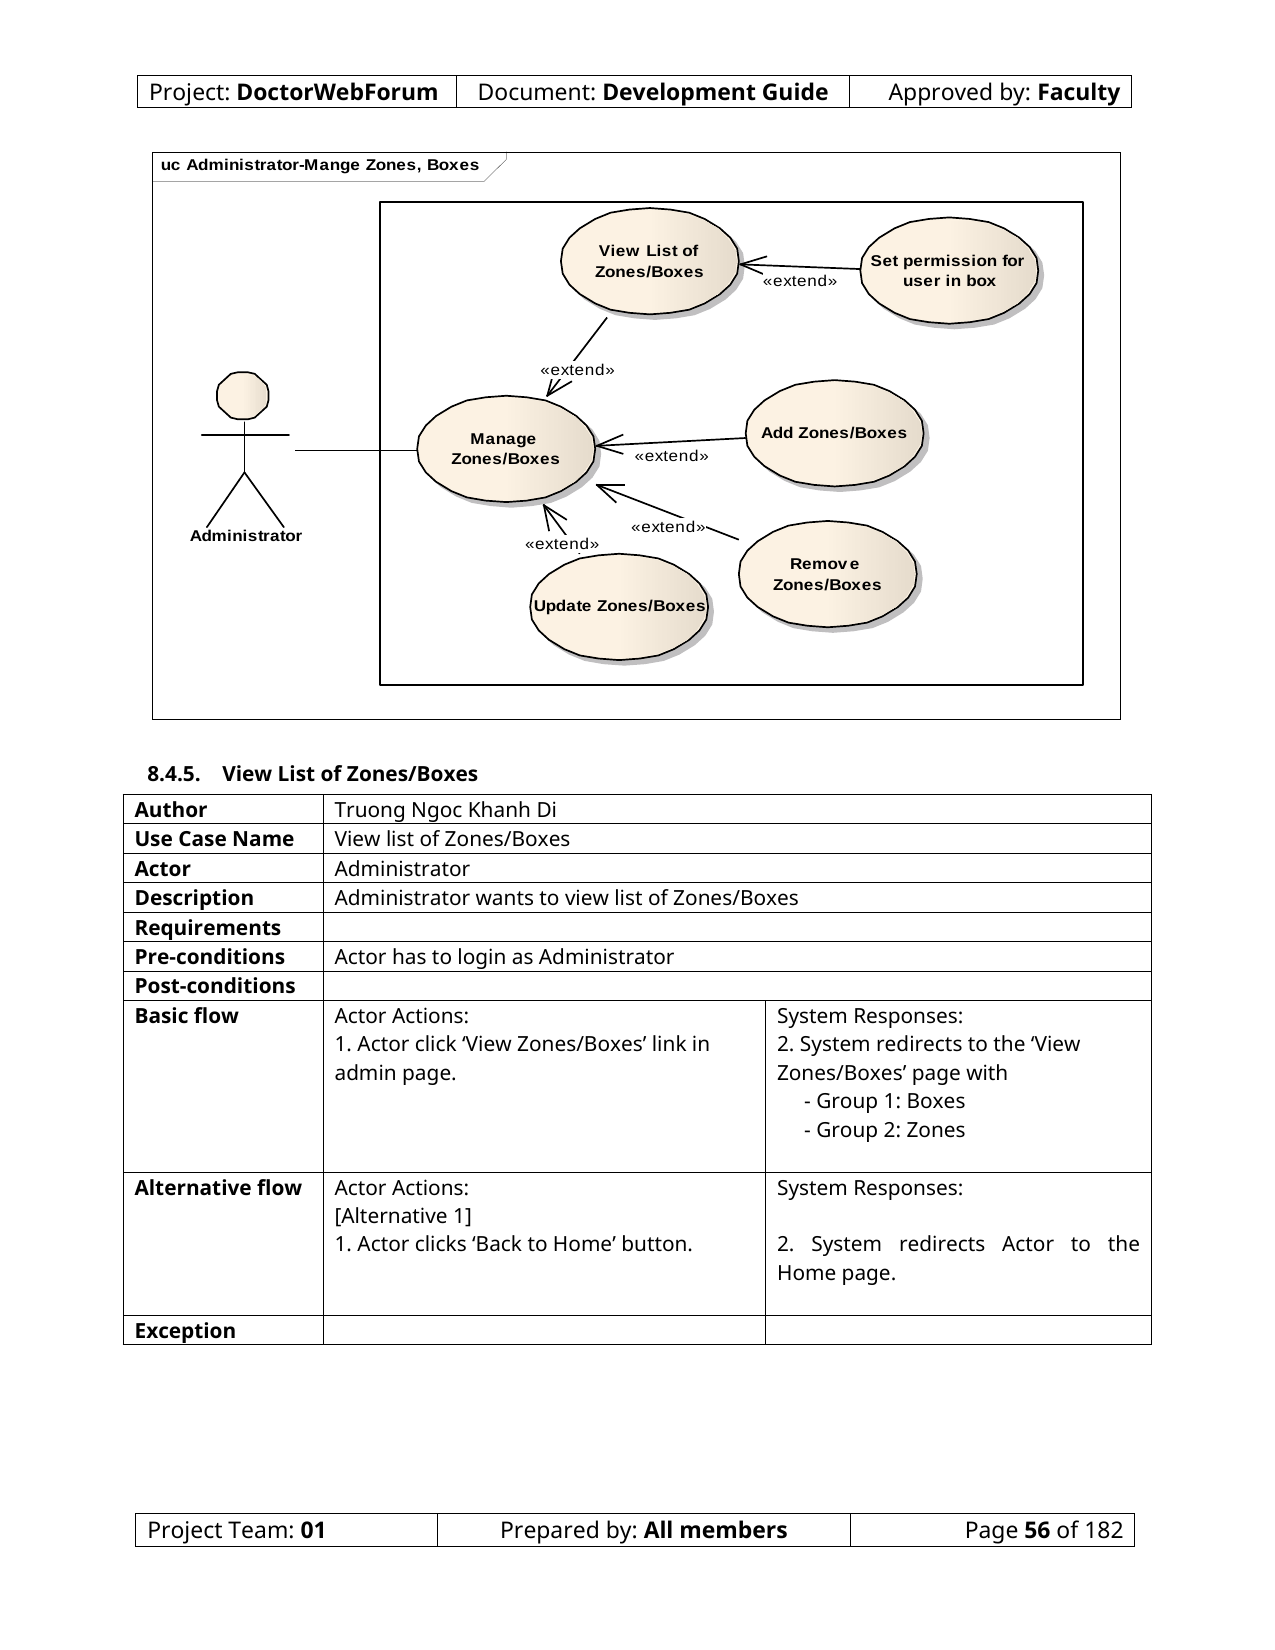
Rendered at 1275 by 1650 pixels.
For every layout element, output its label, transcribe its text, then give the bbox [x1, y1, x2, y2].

table_cell Actor [124, 854, 323, 882]
table_cell Use Case Name [124, 824, 323, 853]
table_cell [766, 1316, 1151, 1344]
table_cell System Responses: 2. System redirects to the ‘View Zones/Boxes’ page with - Group 1: Boxes - Group 2: Zones [766, 1001, 1151, 1172]
table_cell Requirements [124, 913, 323, 941]
subtitle View List of Zones/Boxes [147, 759, 1128, 787]
table_cell Alternative flow [124, 1173, 323, 1315]
table_cell Pre-conditions [124, 942, 323, 971]
table_header Author [124, 795, 323, 823]
table_header Truong Ngoc Khanh Di [324, 795, 1151, 823]
table_cell Actor Actions: [Alternative 1] 1. Actor clicks ‘Back to Home’ button. [324, 1173, 765, 1315]
table_cell Actor Actions: 1. Actor click ‘View Zones/Boxes’ link in admin page. [324, 1001, 765, 1172]
table_cell [324, 972, 1151, 1000]
table_cell [324, 913, 1151, 941]
table_cell Administrator [324, 854, 1151, 882]
table_cell Exception [124, 1316, 323, 1344]
table_cell System Responses: 2. System redirects Actor to the Home page. [766, 1173, 1151, 1315]
table_cell Administrator wants to view list of Zones/Boxes [324, 883, 1151, 912]
table_cell [324, 1316, 765, 1344]
table_cell View list of Zones/Boxes [324, 824, 1151, 853]
table_cell Description [124, 883, 323, 912]
table_cell Actor has to login as Administrator [324, 942, 1151, 971]
table_cell Post-conditions [124, 972, 323, 1000]
table_cell Basic flow [124, 1001, 323, 1172]
